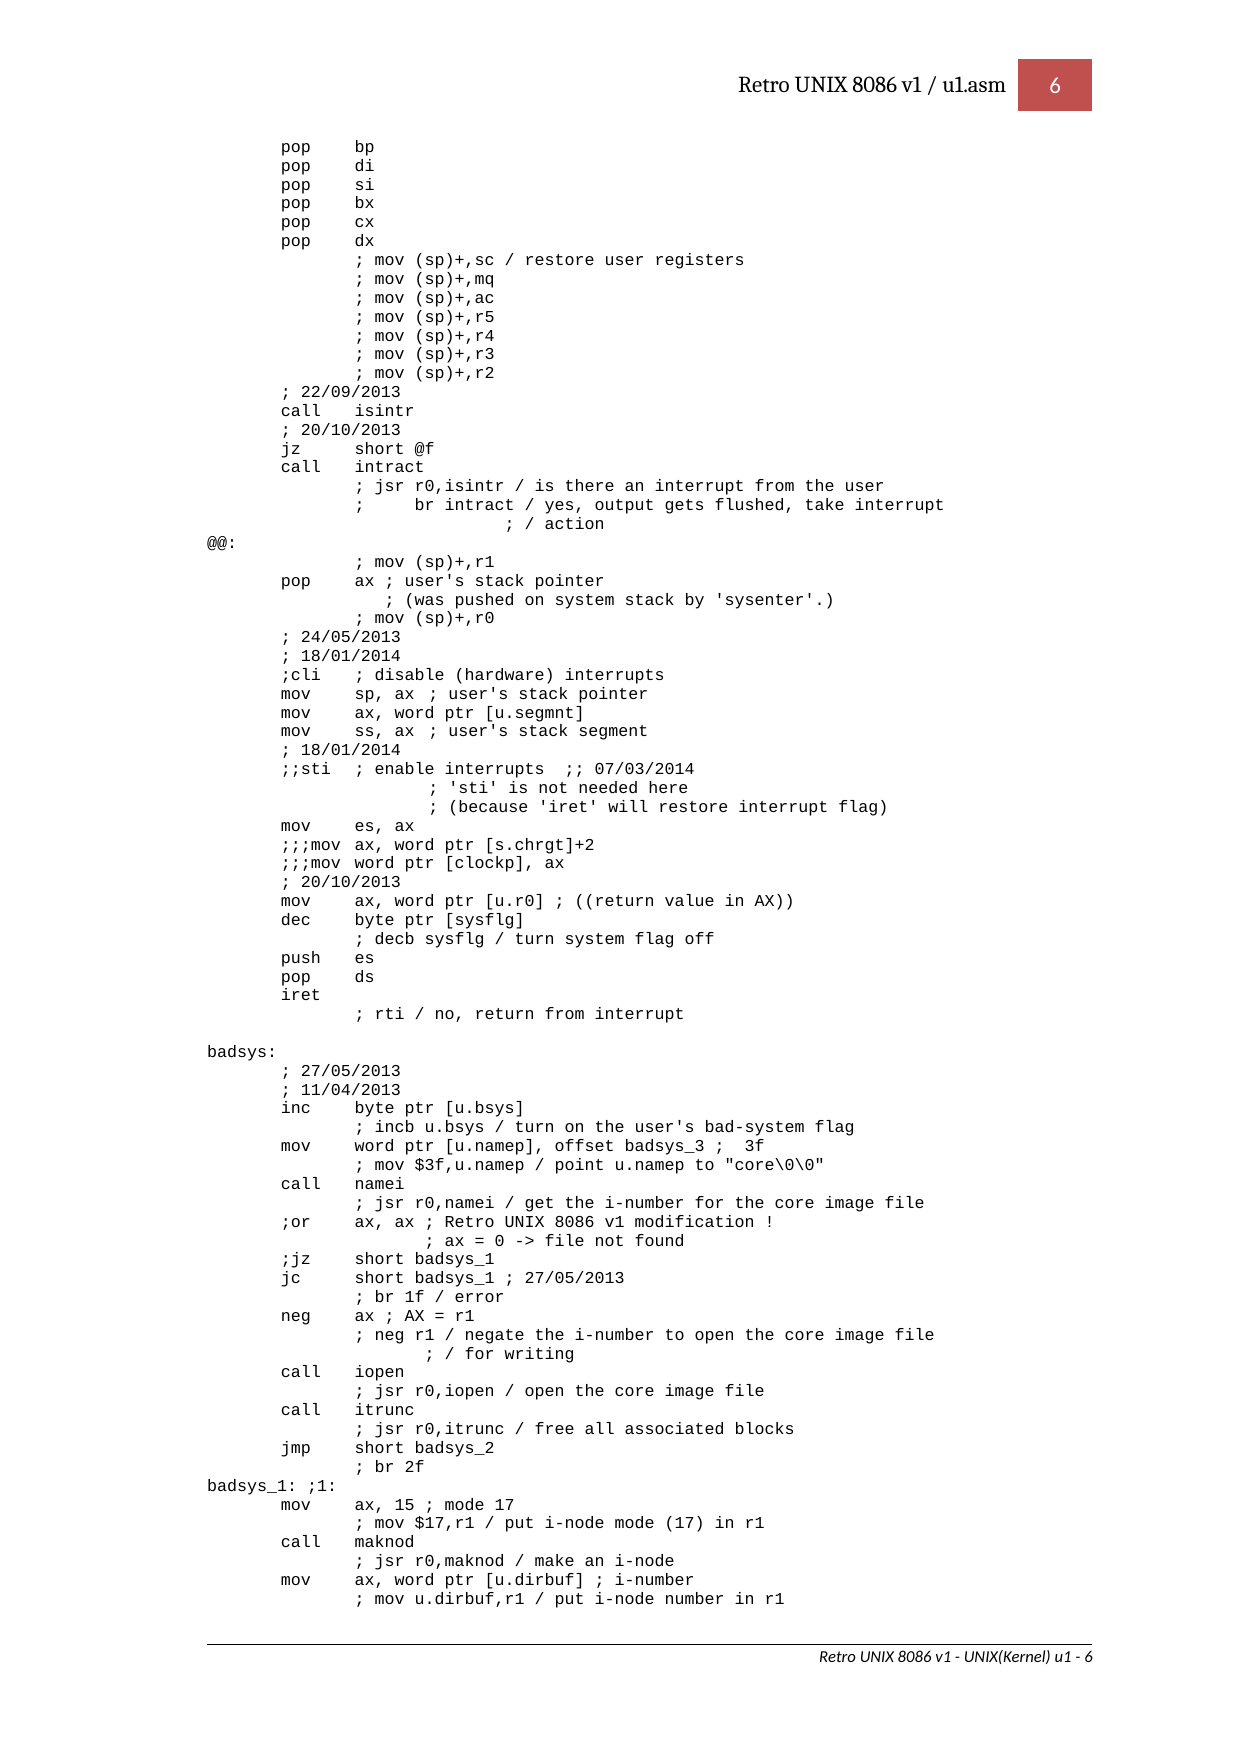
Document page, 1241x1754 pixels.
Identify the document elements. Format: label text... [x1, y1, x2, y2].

text pop bp [207, 138, 1092, 157]
text ; mov (sp)+,r2 [207, 365, 1092, 384]
text ; / for writing [207, 1345, 1092, 1364]
text ;;sti ; enable interrupts ;; 07/03/2014 [207, 761, 1092, 779]
text mov word ptr [u.namep], offset badsys_3 ; 3f [207, 1138, 1092, 1157]
text ; mov u.dirbuf,r1 / put i-node number in r1 [207, 1590, 1092, 1609]
text ; neg r1 / negate the i-number to open the core image file [207, 1326, 1092, 1345]
text ; br intract / yes, output gets flushed, take interrupt [207, 497, 1092, 516]
text ; mov (sp)+,ac [207, 289, 1092, 308]
text ; rti / no, return from interrupt [207, 1006, 1092, 1025]
text ; jsr r0,isintr / is there an interrupt from the user [207, 478, 1092, 497]
text badsys: [207, 1043, 1092, 1062]
text badsys_1: ;1: [207, 1477, 1092, 1496]
text mov sp, ax ; user's stack pointer [207, 685, 1092, 704]
text ; br 2f [207, 1458, 1092, 1477]
text pop bx [207, 195, 1092, 214]
text iret [207, 987, 1092, 1006]
text ; jsr r0,itrunc / free all associated blocks [207, 1421, 1092, 1439]
text ; 18/01/2014 [207, 742, 1092, 761]
text ; 'sti' is not needed here [207, 779, 1092, 798]
text pop si [207, 176, 1092, 195]
text ; mov (sp)+,r5 [207, 308, 1092, 327]
text ; mov (sp)+,mq [207, 271, 1092, 289]
text ;cli ; disable (hardware) interrupts [207, 666, 1092, 685]
text mov es, ax [207, 817, 1092, 836]
text call maknod [207, 1534, 1092, 1553]
text mov ax, word ptr [u.segmnt] [207, 704, 1092, 723]
text ;or ax, ax ; Retro UNIX 8086 v1 modification ! [207, 1213, 1092, 1232]
text ; mov $17,r1 / put i-node mode (17) in r1 [207, 1515, 1092, 1534]
text call iopen [207, 1364, 1092, 1383]
text ; 22/09/2013 [207, 384, 1092, 402]
text dec byte ptr [sysflg] [207, 912, 1092, 930]
text ; 18/01/2014 [207, 648, 1092, 666]
text jz short @f [207, 440, 1092, 459]
text ; 20/10/2013 [207, 421, 1092, 440]
text push es [207, 949, 1092, 968]
text pop ax ; user's stack pointer [207, 572, 1092, 591]
text ; 20/10/2013 [207, 874, 1092, 893]
text ; jsr r0,iopen / open the core image file [207, 1383, 1092, 1402]
text ; jsr r0,maknod / make an i-node [207, 1553, 1092, 1571]
text ; 27/05/2013 [207, 1062, 1092, 1081]
text pop di [207, 157, 1092, 176]
text mov ax, word ptr [u.r0] ; ((return value in AX)) [207, 893, 1092, 912]
text call intract [207, 459, 1092, 478]
text ; mov (sp)+,r0 [207, 610, 1092, 629]
text ; mov (sp)+,r4 [207, 327, 1092, 346]
text ; (because 'iret' will restore interrupt flag) [207, 798, 1092, 817]
text call namei [207, 1176, 1092, 1194]
text ; incb u.bsys / turn on the user's bad-system flag [207, 1119, 1092, 1138]
text ; decb sysflg / turn system flag off [207, 930, 1092, 949]
text jc short badsys_1 ; 27/05/2013 [207, 1270, 1092, 1289]
text ; mov (sp)+,r3 [207, 346, 1092, 365]
text pop ds [207, 968, 1092, 987]
text ; / action [207, 516, 1092, 534]
text ; mov (sp)+,r1 [207, 553, 1092, 572]
text ;;;mov ax, word ptr [s.chrgt]+2 [207, 836, 1092, 855]
text @@: [207, 534, 1092, 553]
text mov ss, ax ; user's stack segment [207, 723, 1092, 742]
text ; jsr r0,namei / get the i-number for the core image file [207, 1194, 1092, 1213]
text ; 24/05/2013 [207, 629, 1092, 648]
text mov ax, 15 ; mode 17 [207, 1496, 1092, 1515]
text ; ax = 0 -> file not found [207, 1232, 1092, 1251]
text ; 11/04/2013 [207, 1081, 1092, 1100]
text ; br 1f / error [207, 1289, 1092, 1307]
text inc byte ptr [u.bsys] [207, 1100, 1092, 1119]
text pop cx [207, 214, 1092, 233]
text jmp short badsys_2 [207, 1439, 1092, 1458]
text neg ax ; AX = r1 [207, 1307, 1092, 1326]
text call isintr [207, 402, 1092, 421]
text ; mov (sp)+,sc / restore user registers [207, 252, 1092, 271]
text ;jz short badsys_1 [207, 1251, 1092, 1270]
text ; (was pushed on system stack by 'sysenter'.) [207, 591, 1092, 610]
text call itrunc [207, 1402, 1092, 1421]
text mov ax, word ptr [u.dirbuf] ; i-number [207, 1571, 1092, 1590]
text ;;;mov word ptr [clockp], ax [207, 855, 1092, 874]
text ; mov $3f,u.namep / point u.namep to "core\0\0" [207, 1157, 1092, 1176]
text pop dx [207, 233, 1092, 252]
